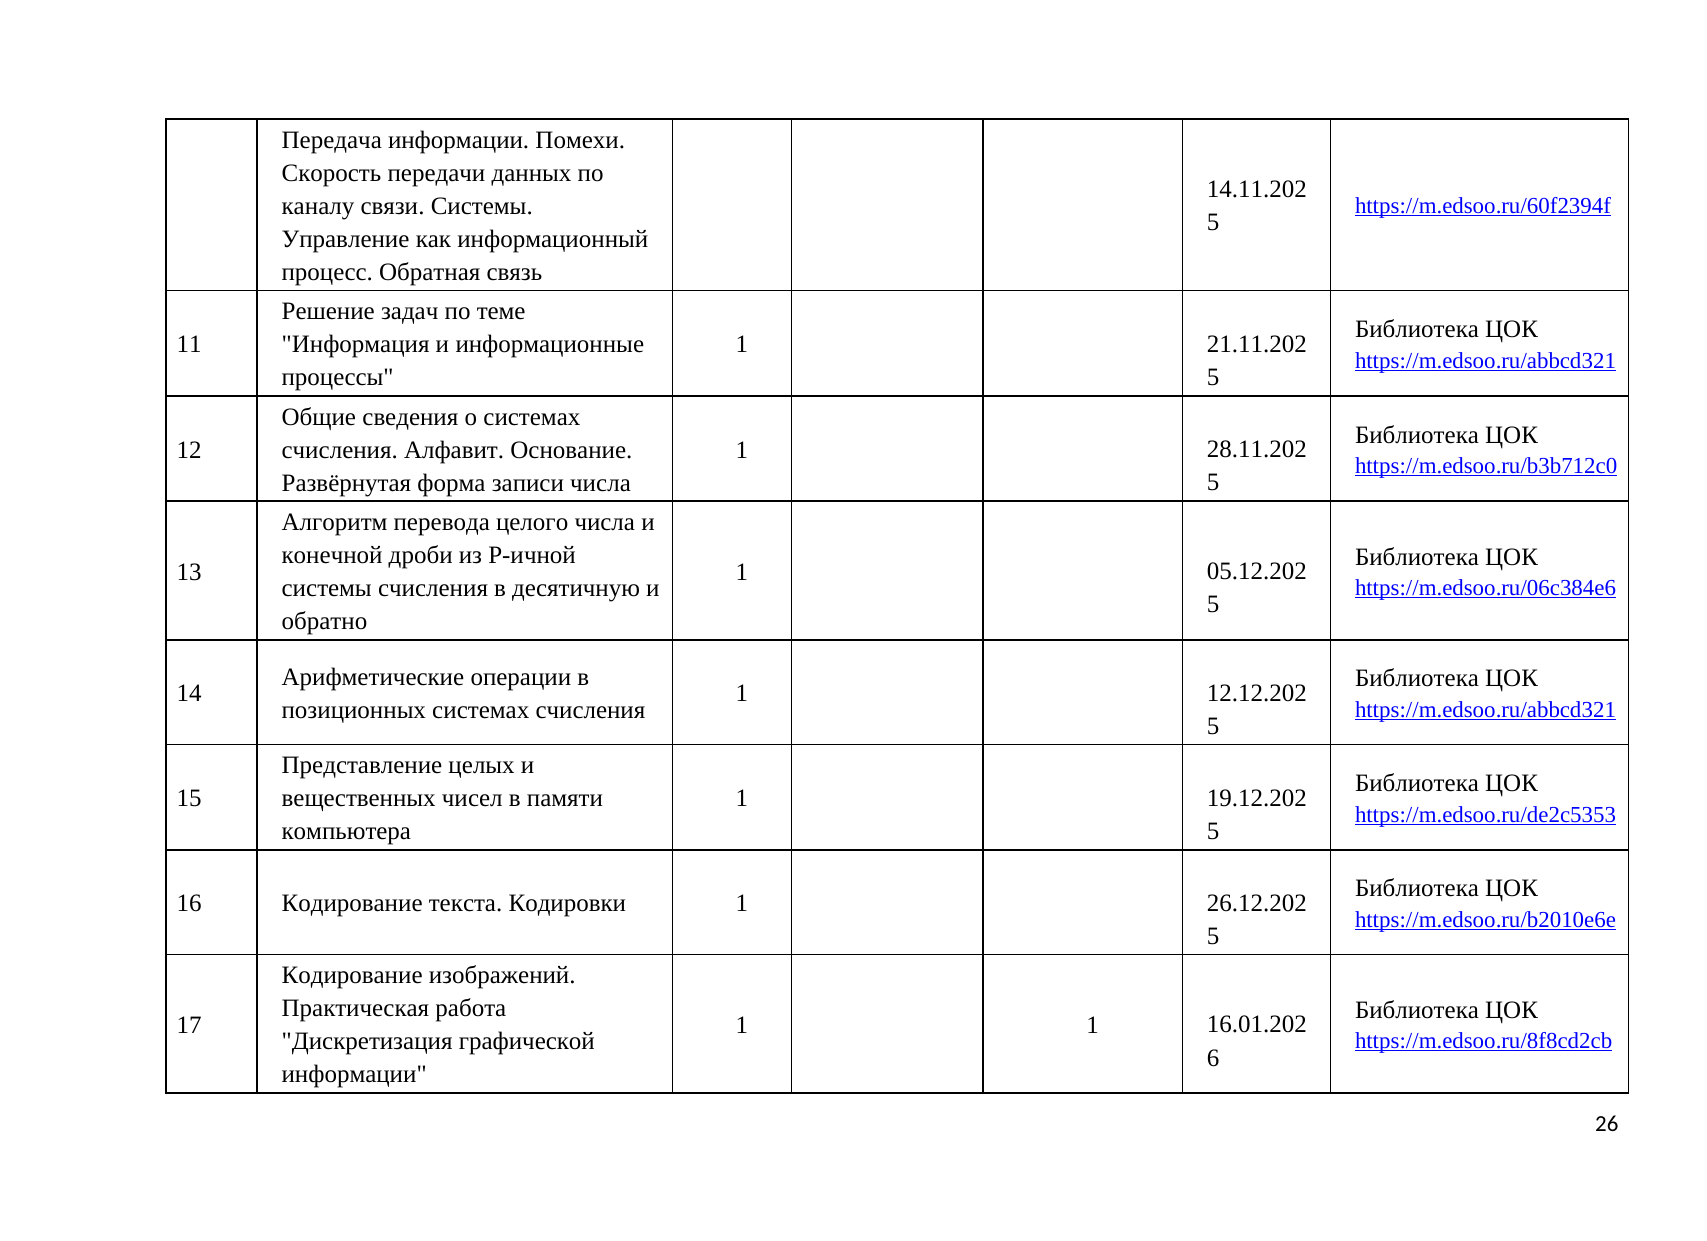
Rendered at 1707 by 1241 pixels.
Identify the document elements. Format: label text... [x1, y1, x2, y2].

table_cell 28.11.2025 [1183, 397, 1330, 500]
table_cell 1 [673, 502, 791, 639]
table_cell Библиотека ЦОК https://m.edsoo.ru/abbcd321 [1331, 641, 1628, 743]
table_cell 1 [673, 851, 791, 954]
table_cell 11 [167, 291, 256, 395]
table_cell [984, 120, 1182, 289]
table_cell Библиотека ЦОК https://m.edsoo.ru/de2c5353 [1331, 745, 1628, 849]
table_cell 1 [673, 641, 791, 743]
table_cell [984, 291, 1182, 395]
table_cell Библиотека ЦОК https://m.edsoo.ru/06c384e6 [1331, 502, 1628, 639]
table_cell [792, 641, 982, 743]
table_cell 1 [673, 745, 791, 849]
table_cell 1 [673, 955, 791, 1092]
table_cell [984, 641, 1182, 743]
table_cell Алгоритм перевода целого числа и конечной дроби из Р-ичной системы счисления в десятичную и обратно [258, 502, 672, 639]
table_cell 10 [167, 120, 256, 289]
table_cell [984, 745, 1182, 849]
table_cell [792, 502, 982, 639]
table_cell 14.11.2025 [1183, 120, 1330, 289]
table_cell 1 [673, 397, 791, 500]
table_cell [258, 120, 672, 289]
table_cell 12.12.2025 [1183, 641, 1330, 743]
table_cell Библиотека ЦОК https://m.edsoo.ru/8f8cd2cb [1331, 955, 1628, 1092]
table_cell 13 [167, 502, 256, 639]
table_cell Библиотека ЦОК https://m.edsoo.ru/abbcd321 [1331, 291, 1628, 395]
table_cell 19.12.2025 [1183, 745, 1330, 849]
table_cell [792, 955, 982, 1092]
table_cell 14 [167, 641, 256, 743]
table_cell Представление целых и вещественных чисел в памяти компьютера [258, 745, 672, 849]
table_cell 1 [984, 955, 1182, 1092]
table_cell Библиотека ЦОК https://m.edsoo.ru/b2010e6e [1331, 851, 1628, 954]
table_cell [792, 397, 982, 500]
table_cell [792, 291, 982, 395]
table_cell [792, 745, 982, 849]
table_cell [984, 851, 1182, 954]
table_cell Общие сведения о системах счисления. Алфавит. Основание. Развёрнутая форма записи числа [258, 397, 672, 500]
table_cell Кодирование изображений. Практическая работа "Дискретизация графической информации" [258, 955, 672, 1092]
table_cell 17 [167, 955, 256, 1092]
table_cell 15 [167, 745, 256, 849]
table_cell 21.11.2025 [1183, 291, 1330, 395]
table_cell Библиотека ЦОК https://m.edsoo.ru/b3b712c0 [1331, 397, 1628, 500]
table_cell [1331, 120, 1628, 289]
table_cell Кодирование текста. Кодировки [258, 851, 672, 954]
table_cell 16.01.2026 [1183, 955, 1330, 1092]
table_cell Арифметические операции в позиционных системах счисления [258, 641, 672, 743]
table_cell [984, 502, 1182, 639]
table_cell 16 [167, 851, 256, 954]
table_cell [792, 120, 982, 289]
table_cell [984, 397, 1182, 500]
table_cell 05.12.2025 [1183, 502, 1330, 639]
table_cell 26.12.2025 [1183, 851, 1330, 954]
table_cell 1 [673, 120, 791, 289]
table_cell 12 [167, 397, 256, 500]
table_cell [792, 851, 982, 954]
table_cell 1 [673, 291, 791, 395]
table_cell Решение задач по теме "Информация и информационные процессы" [258, 291, 672, 395]
